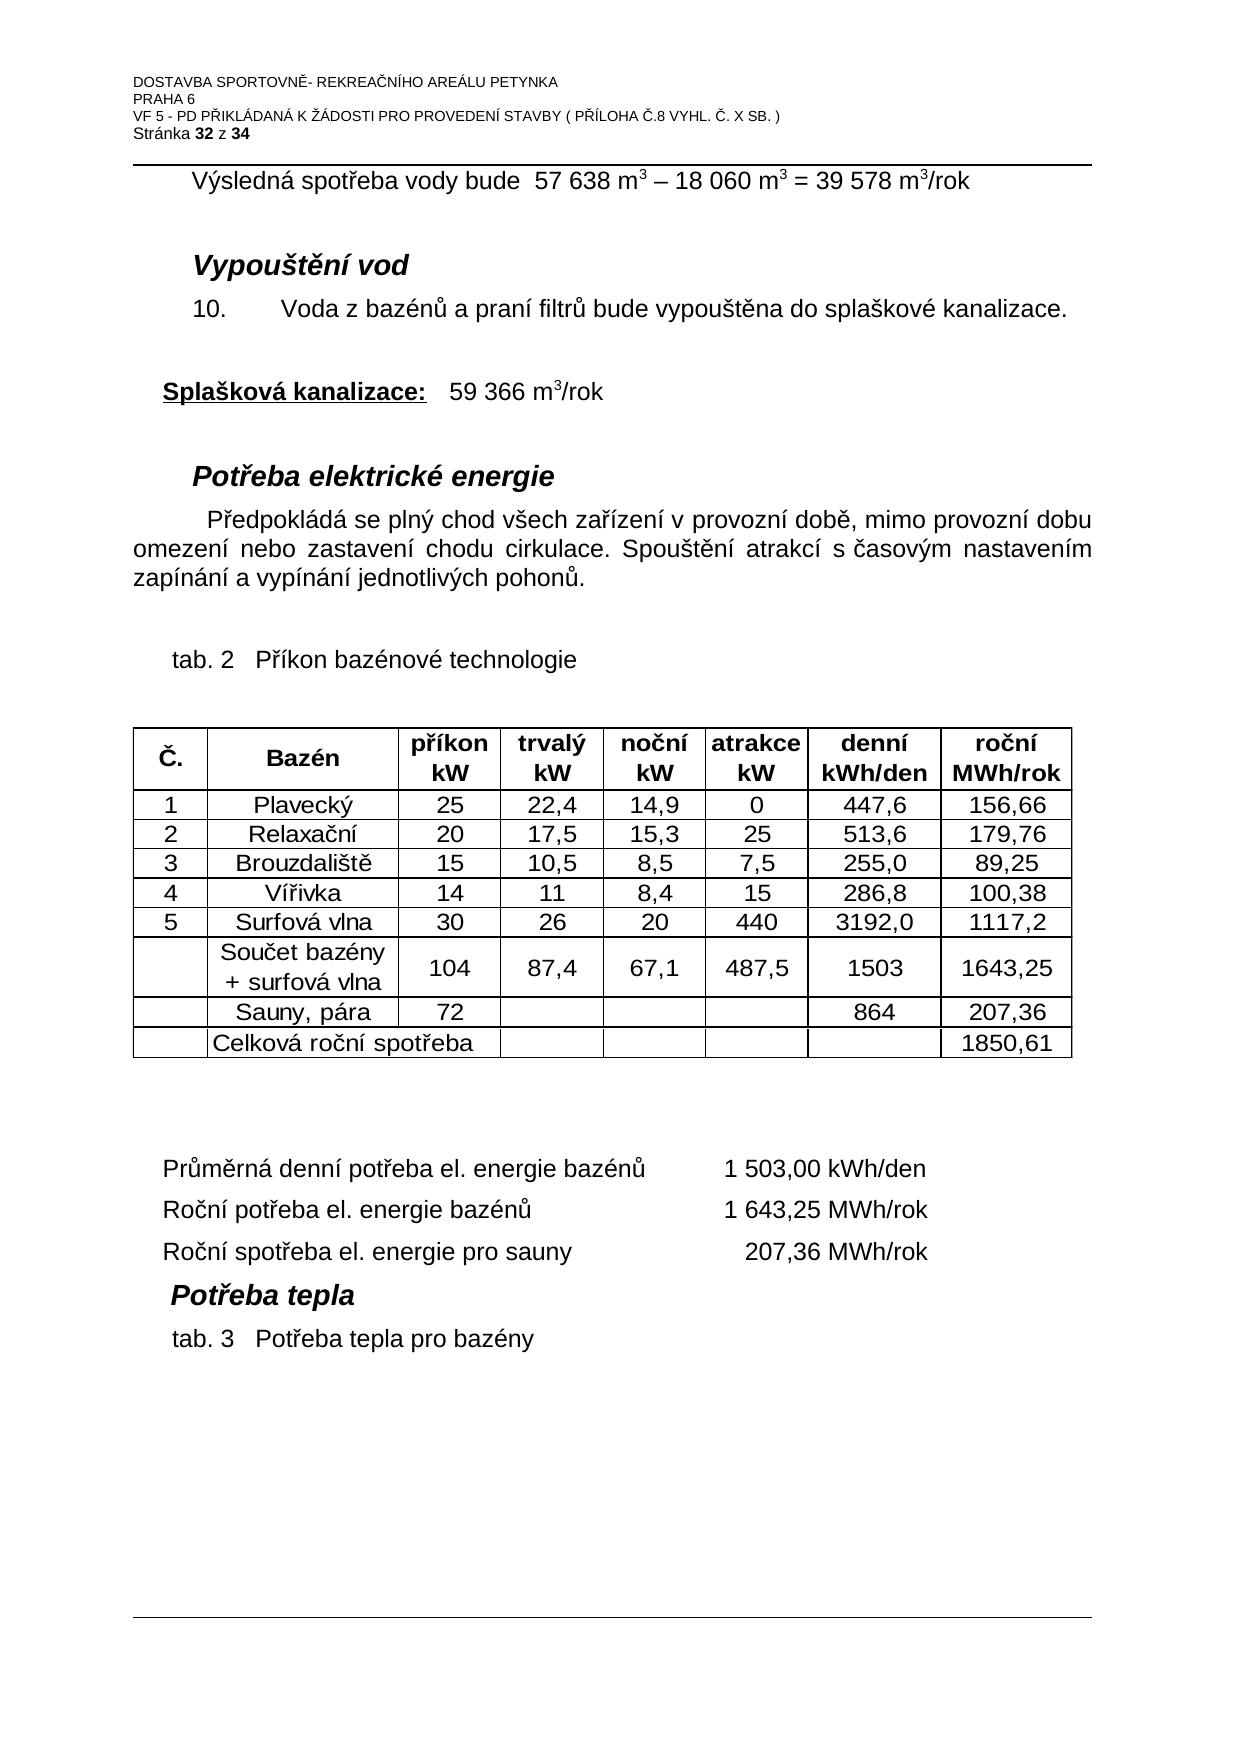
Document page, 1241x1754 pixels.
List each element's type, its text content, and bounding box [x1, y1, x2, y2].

list Voda z bazénů a praní filtrů bude vypouštěna do splaškové kanalizace. [133, 294, 1092, 323]
text Potřeba elektrické energie [192, 459, 1092, 493]
text Předpokládá se plný chod všech zařízení v provozní době, mimo provozní dobu omezení nebo zastavení chodu cirkulace. Spouštění atrakcí s časovým nastavením zapínání a vypínání jednotlivých pohonů. [133, 505, 1092, 591]
text tab. 3 Potřeba tepla pro bazény [133, 1324, 1092, 1353]
text Splašková kanalizace: 59 366 m3/rok [133, 377, 1092, 405]
text Potřeba tepla [170, 1278, 1092, 1311]
text Výsledná spotřeba vody bude 57 638 m3 – 18 060 m3 = 39 578 m3/rok [133, 166, 1092, 194]
text Roční potřeba el. energie bazénů 1 643,25 MWh/rok [133, 1195, 1092, 1224]
text Vypouštění vod [192, 248, 1092, 282]
text tab. 2 Příkon bazénové technologie [133, 645, 1092, 674]
text Průměrná denní potřeba el. energie bazénů 1 503,00 kWh/den [133, 1154, 1092, 1183]
text Roční spotřeba el. energie pro sauny 207,36 MWh/rok [133, 1237, 1092, 1265]
